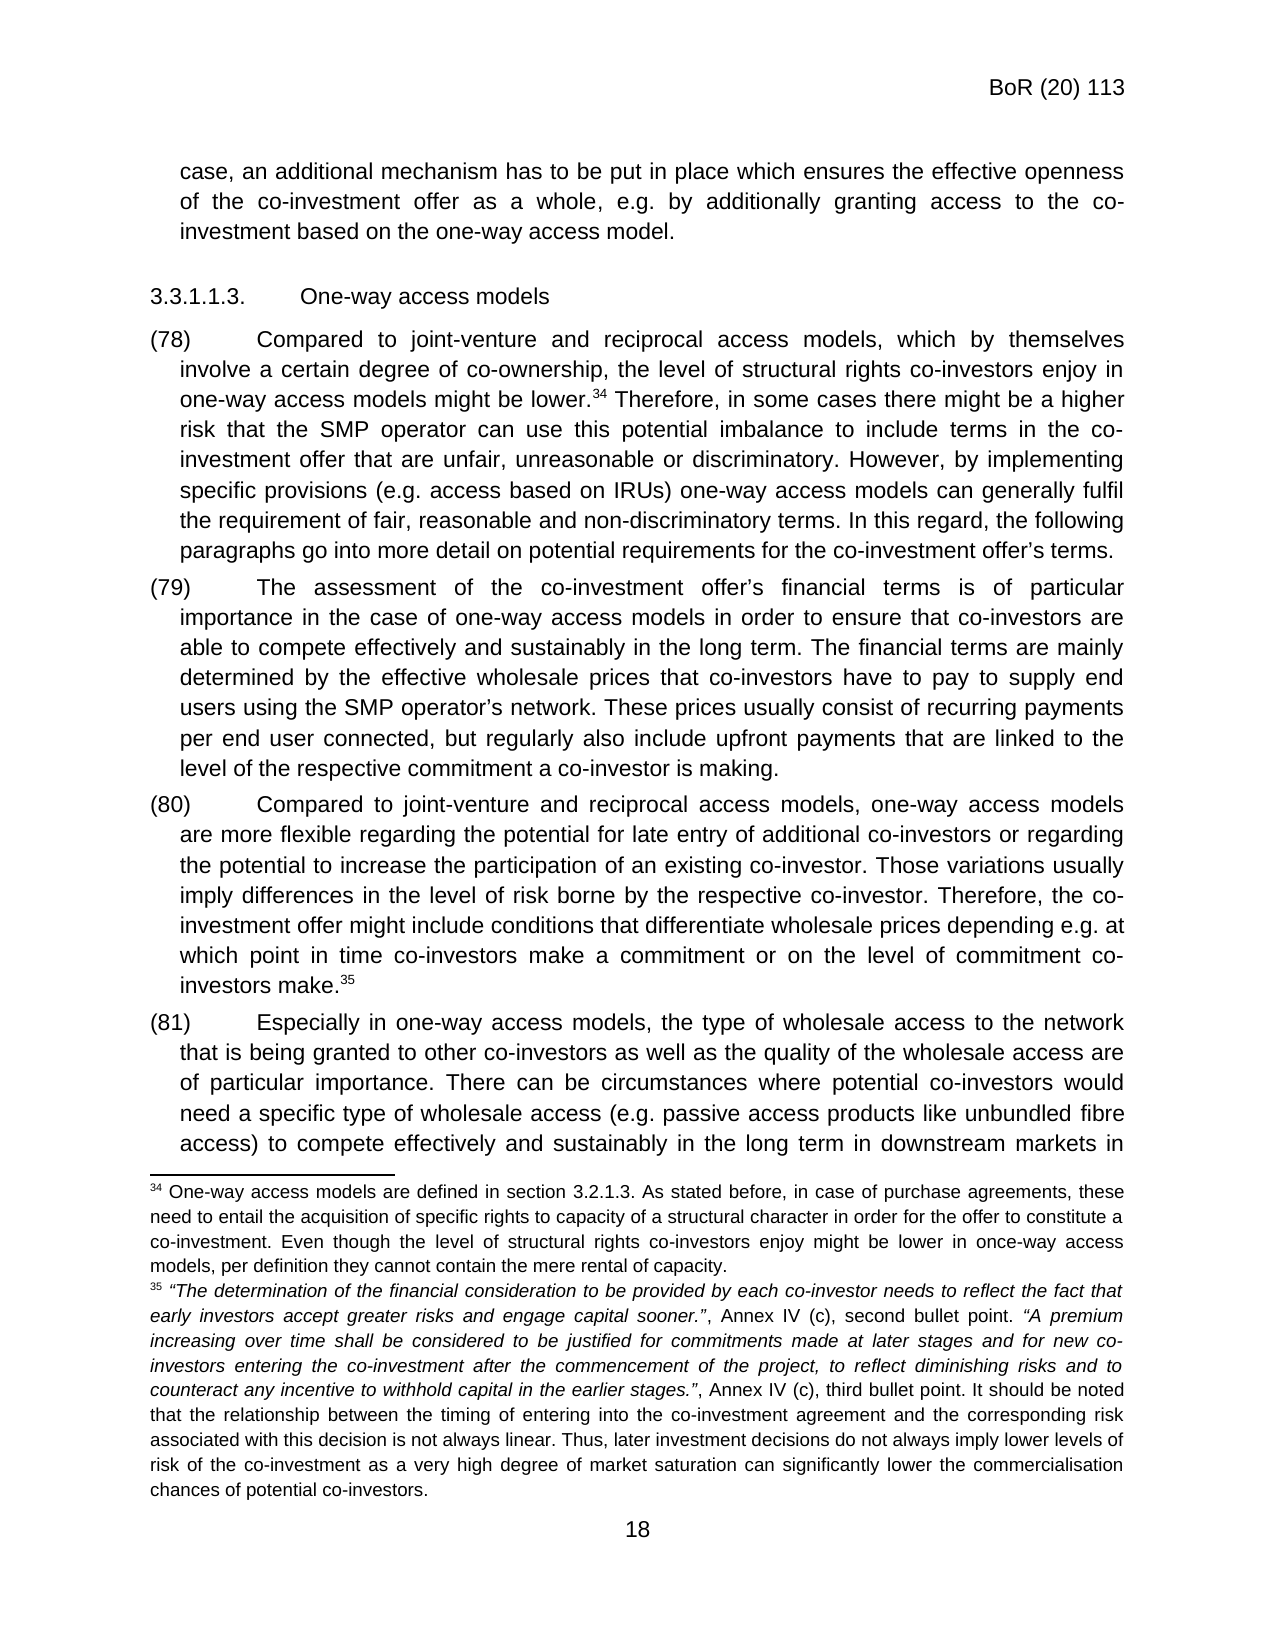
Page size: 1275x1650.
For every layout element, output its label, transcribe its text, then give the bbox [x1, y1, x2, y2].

list Compared to joint-venture and reciprocal access models, one-way access models are more flexible regarding the potential for late entry of additional co-investors or regarding the potential to increase the participation of an existing co-investor. Those variations usually imply differences in the level of risk borne by the respective co-investor. Therefore, the co-investment offer might include conditions that differentiate wholesale prices depending e.g. at which point in time co-investors make a commitment or on the level of commitment co-investors make. [150, 791, 1125, 999]
list One-way access models [150, 283, 1125, 309]
list The assessment of the co-investment offer’s financial terms is of particular importance in the case of one-way access models in order to ensure that co-investors are able to compete effectively and sustainably in the long term. The financial terms are mainly determined by the effective wholesale prices that co-investors have to pay to supply end users using the SMP operator’s network. These prices usually consist of recurring payments per end user connected, but regularly also include upfront payments that are linked to the level of the respective commitment a co-investor is making. [150, 573, 1125, 781]
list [150, 158, 1125, 244]
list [150, 1009, 1125, 1156]
list Compared to joint-venture and reciprocal access models, which by themselves involve a certain degree of co-ownership, the level of structural rights co-investors enjoy in one-way access models might be lower. Therefore, in some cases there might be a higher risk that the SMP operator can use this potential imbalance to include terms in the co-investment offer that are unfair, unreasonable or discriminatory. However, by implementing specific provisions (e.g. access based on IRUs) one-way access models can generally fulfil the requirement of fair, reasonable and non-discriminatory terms. In this regard, the following paragraphs go into more detail on potential requirements for the co-investment offer’s terms. [150, 326, 1125, 563]
